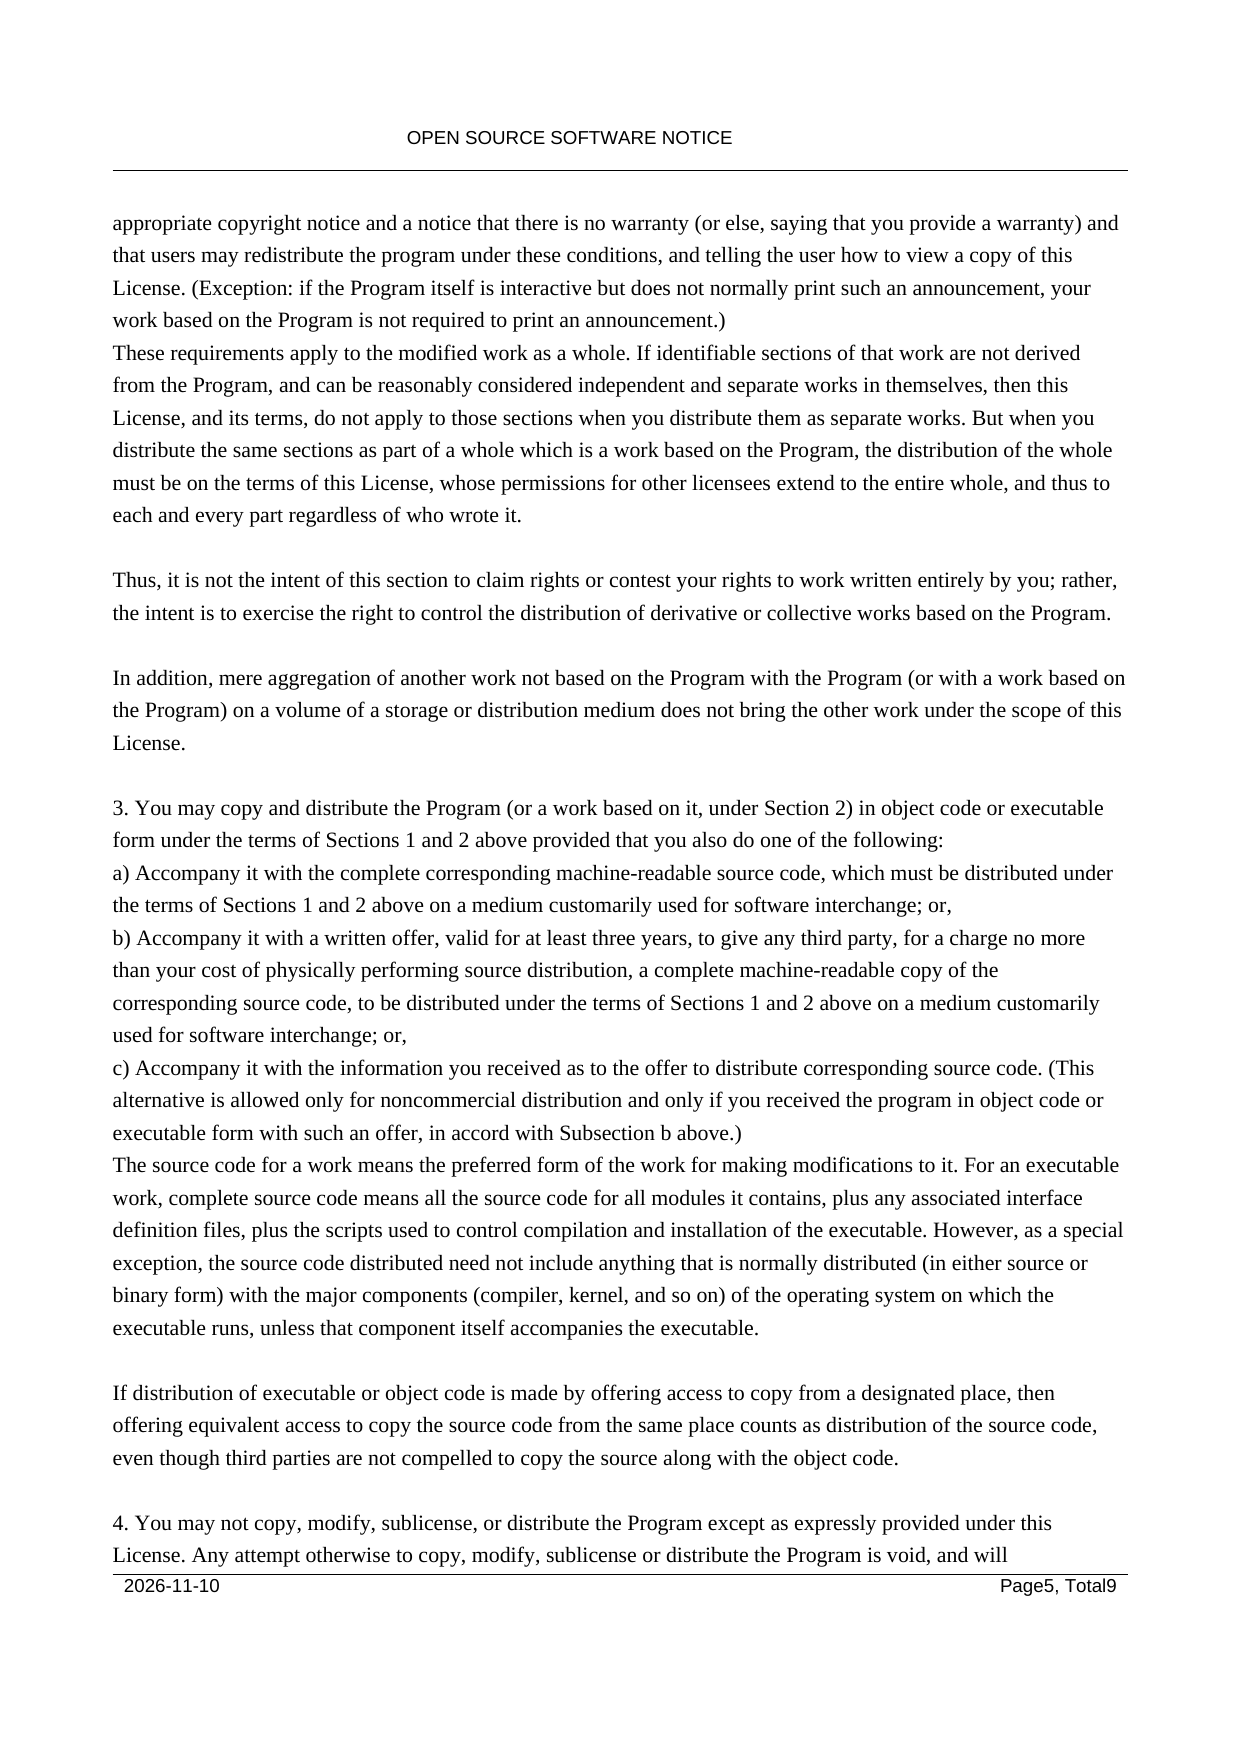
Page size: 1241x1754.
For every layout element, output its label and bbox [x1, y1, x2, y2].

text [112, 206, 1128, 1571]
